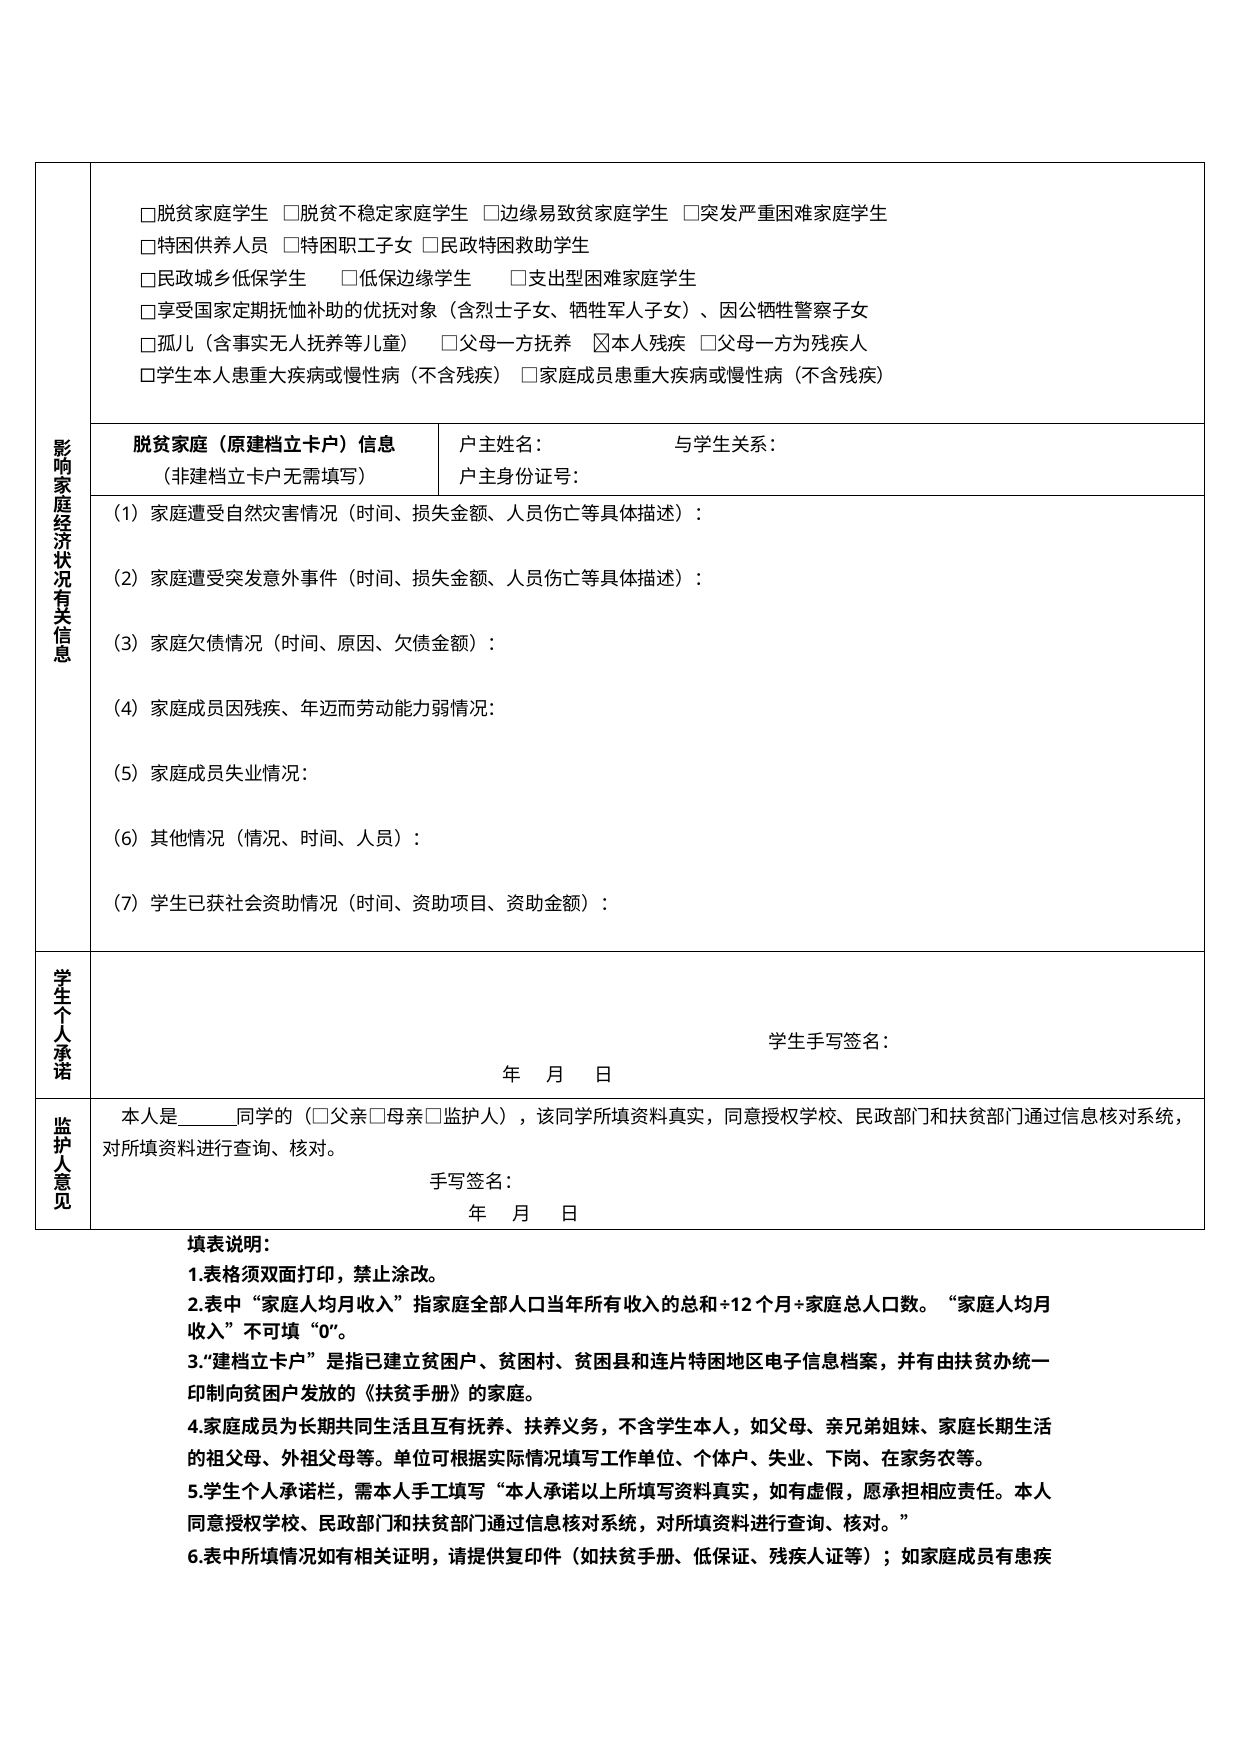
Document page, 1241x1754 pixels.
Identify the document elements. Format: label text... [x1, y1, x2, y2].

text 3.“建档立卡户”是指已建立贫困户、贫困村、贫困县和连片特困地区电子信息档案，并有由扶贫办统一印制向贫困户发放的《扶贫手册》的家庭。 [187, 1344, 1053, 1409]
text 1.表格须双面打印，禁止涂改。 [187, 1257, 1053, 1289]
table_cell 学生个人承诺 [36, 952, 90, 1098]
table_cell 监护人意见 [36, 1099, 90, 1229]
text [187, 1539, 1053, 1571]
text 4.家庭成员为长期共同生活且互有抚养、扶养义务，不含学生本人，如父母、亲兄弟姐妹、家庭长期生活的祖父母、外祖父母等。单位可根据实际情况填写工作单位、个体户、失业、下岗、在家务农等。 [187, 1409, 1053, 1474]
text 2.表中“家庭人均月收入”指家庭全部人口当年所有收入的总和÷12个月÷家庭总人口数。“家庭人均月收入”不可填“0”。 [187, 1289, 1053, 1344]
table_cell （1）家庭遭受自然灾害情况（时间、损失金额、人员伤亡等具体描述）： （2）家庭遭受突发意外事件（时间、损失金额、人员伤亡等具体描述）： （3）家庭欠债情况（时间、原因、欠债金额）： （4）家庭成员因残疾、年迈而劳动能力弱情况： （5）家庭成员失业情况： 其他情况（情况、时间、人员）： 学生已获社会资助情况（时间、资助项目、资助金额）： [91, 496, 1204, 951]
text 5.学生个人承诺栏，需本人手工填写“本人承诺以上所填写资料真实，如有虚假，愿承担相应责任。本人同意授权学校、民政部门和扶贫部门通过信息核对系统，对所填资料进行查询、核对。” [187, 1474, 1053, 1539]
table_cell 学生手写签名： 年 月 日 [91, 952, 1204, 1098]
table_cell □脱贫家庭学生 □脱贫不稳定家庭学生 □边缘易致贫家庭学生 □突发严重困难家庭学生 □特困供养人员 □特困职工子女 □民政特困救助学生 □民政城乡低保学生 □低保边缘学生 □支出型困难家庭学生 □享受国家定期抚恤补助的优抚对象（含烈士子女、牺牲军人子女）、因公牺牲警察子女 □孤儿（含事实无人抚养等儿童） □父母一方抚养 本人残疾 □父母一方为残疾人 学生本人患重大疾病或慢性病（不含残疾） □家庭成员患重大疾病或慢性病（不含残疾） [91, 163, 1204, 423]
table_cell 脱贫家庭（原建档立卡户）信息 （非建档立卡户无需填写） [91, 424, 438, 494]
table_cell 影响家庭经济状况有关信息 [36, 163, 90, 951]
table_cell 本人是 同学的（□父亲□母亲□监护人），该同学所填资料真实，同意授权学校、民政部门和扶贫部门通过信息核对系统，对所填资料进行查询、核对。 手写签名： 年 月 日 [91, 1099, 1204, 1229]
text 填表说明： [187, 1230, 1053, 1257]
table_cell 户主姓名： 与学生关系： 户主身份证号： [439, 424, 1204, 494]
